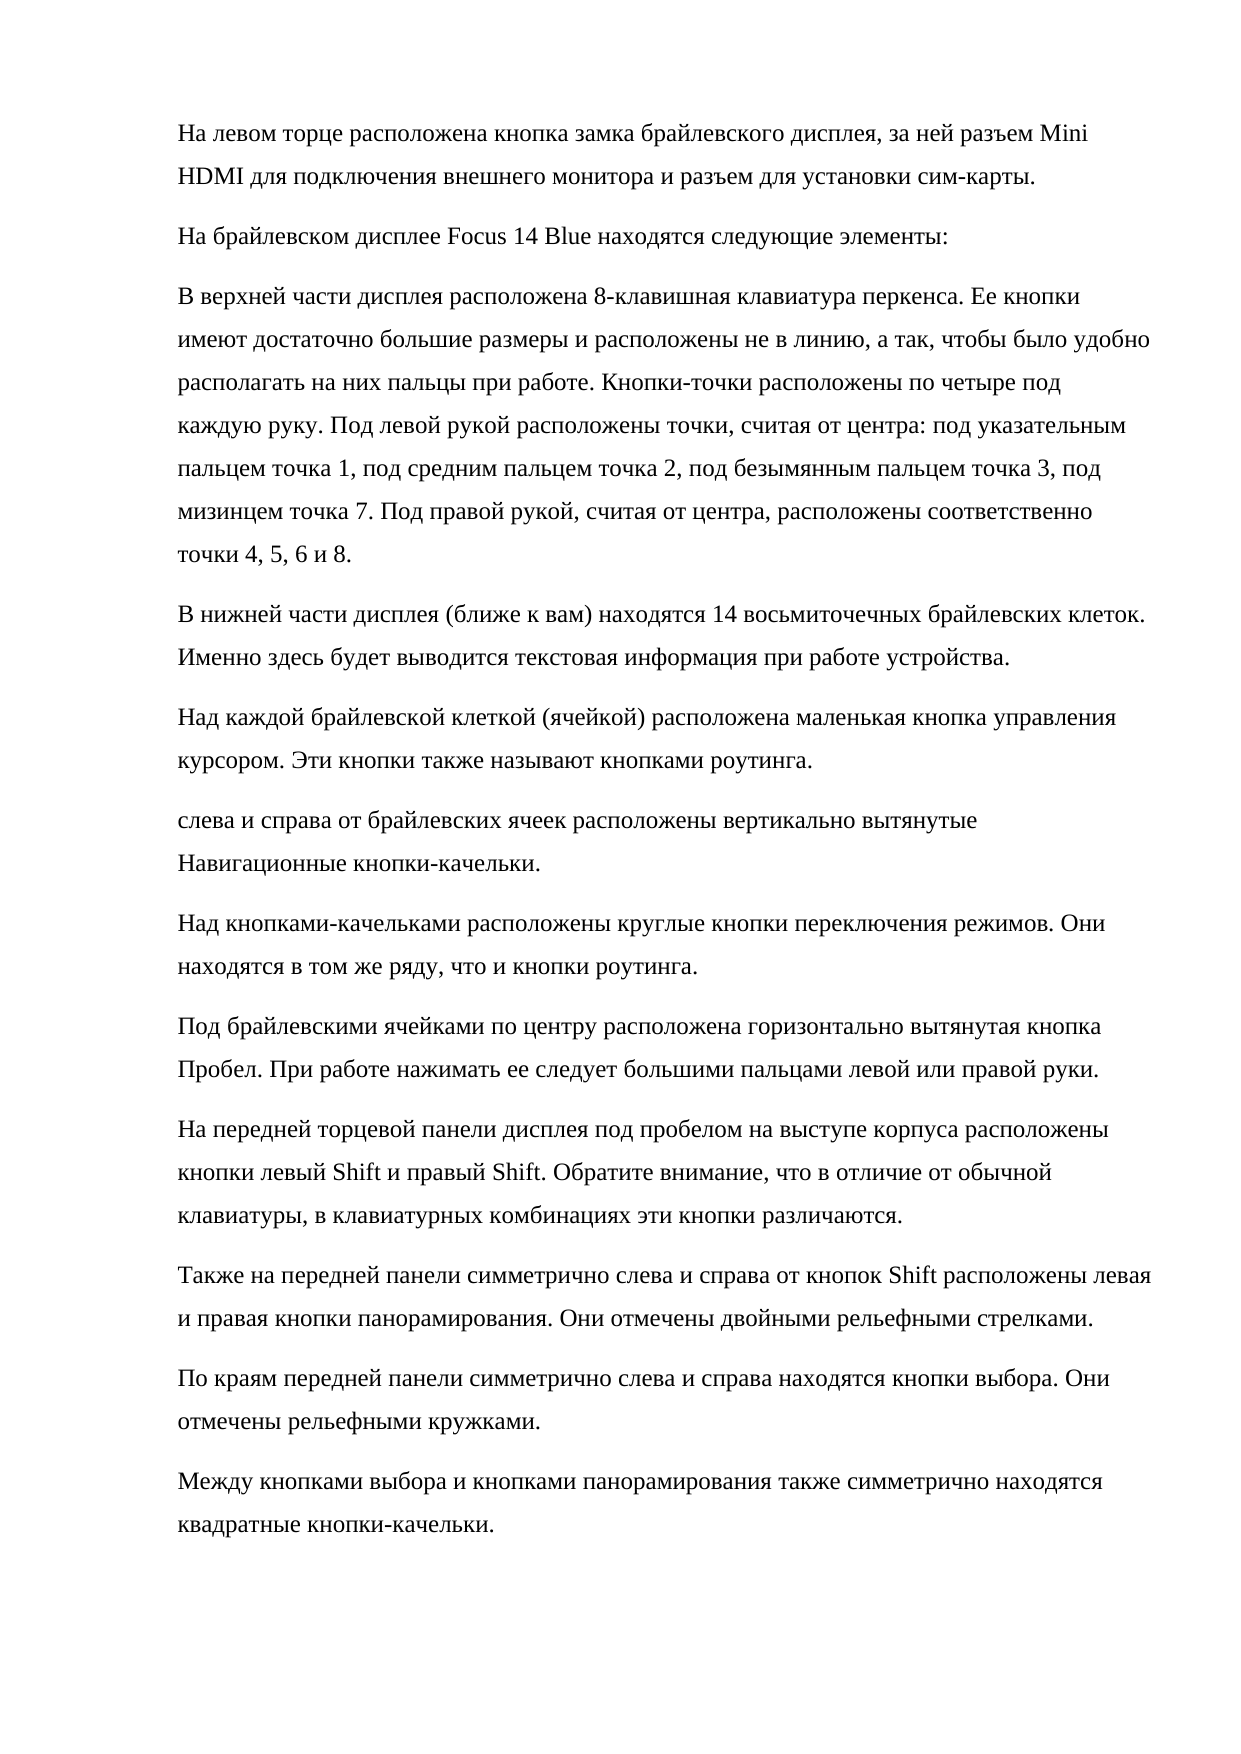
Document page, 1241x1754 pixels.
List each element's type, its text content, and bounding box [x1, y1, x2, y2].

text В верхней части дисплея расположена 8-клавишная клавиатура перкенса. Ее кнопки имеют достаточно большие размеры и расположены не в линию, а так, чтобы было удобно располагать на них пальцы при работе. Кнопки-точки расположены по четыре под каждую руку. Под левой рукой расположены точки, считая от центра: под указательным пальцем точка 1, под средним пальцем точка 2, под безымянным пальцем точка 3, под мизинцем точка 7. Под правой рукой, считая от центра, расположены соответственно точки 4, 5, 6 и 8. [177, 281, 1152, 568]
text На брайлевском дисплее Focus 14 Blue находятся следующие элементы: [177, 221, 1152, 250]
text Над каждой брайлевской клеткой (ячейкой) расположена маленькая кнопка управления курсором. Эти кнопки также называют кнопками роутинга. [177, 702, 1152, 774]
text По краям передней панели симметрично слева и справа находятся кнопки выбора. Они отмечены рельефными кружками. [177, 1363, 1152, 1435]
text В нижней части дисплея (ближе к вам) находятся 14 восьмиточечных брайлевских клеток. Именно здесь будет выводится текстовая информация при работе устройства. [177, 599, 1152, 671]
text Также на передней панели симметрично слева и справа от кнопок Shift расположены левая и правая кнопки панорамирования. Они отмечены двойными рельефными стрелками. [177, 1260, 1152, 1332]
text На передней торцевой панели дисплея под пробелом на выступе корпуса расположены кнопки левый Shift и правый Shift. Обратите внимание, что в отличие от обычной клавиатуры, в клавиатурных комбинациях эти кнопки различаются. [177, 1114, 1152, 1229]
text Под брайлевскими ячейками по центру расположена горизонтально вытянутая кнопка Пробел. При работе нажимать ее следует большими пальцами левой или правой руки. [177, 1011, 1152, 1083]
text слева и справа от брайлевских ячеек расположены вертикально вытянутые Навигационные кнопки-качельки. [177, 805, 1152, 877]
text Над кнопками-качельками расположены круглые кнопки переключения режимов. Они находятся в том же ряду, что и кнопки роутинга. [177, 908, 1152, 980]
text Между кнопками выбора и кнопками панорамирования также симметрично находятся квадратные кнопки-качельки. [177, 1466, 1152, 1538]
text На левом торце расположена кнопка замка брайлевского дисплея, за ней разъем Mini HDMI для подключения внешнего монитора и разъем для установки сим-карты. [177, 118, 1152, 190]
